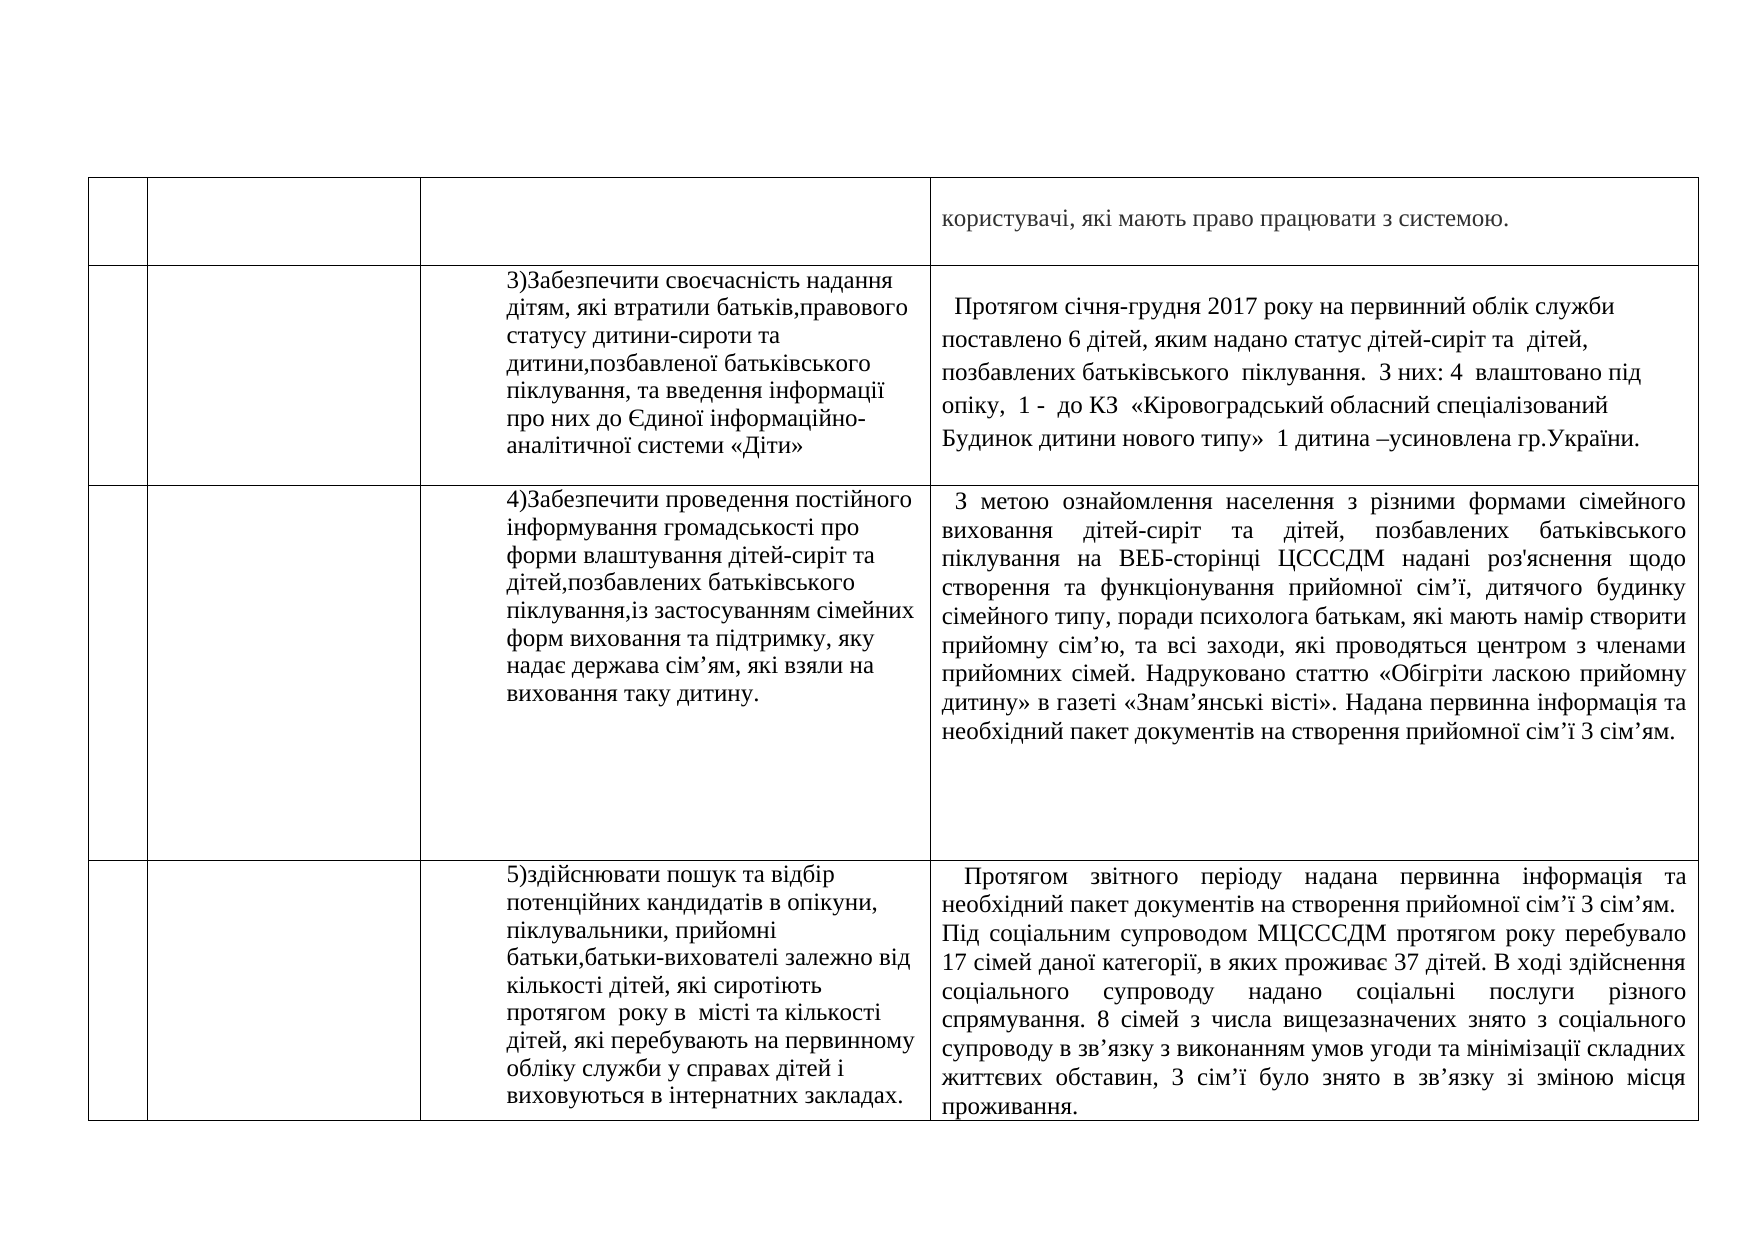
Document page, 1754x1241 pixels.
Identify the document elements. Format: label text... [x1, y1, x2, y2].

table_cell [421, 178, 930, 265]
table_cell Протягом звітного періоду надана первинна інформація та необхідний пакет документів на створення прийомної сім’ї 3 сім’ям. Під соціальним супроводом МЦСССДМ протягом року перебувало 17 сімей даної категорії, в яких проживає 37 дітей. В ході здійснення соціального супроводу надано соціальні послуги різного спрямування. 8 сімей з числа вищезазначених знято з соціального супроводу в зв’язку з виконанням умов угоди та мінімізації складних життєвих обставин, 3 сім’ї було знято в зв’язку зі зміною місця проживання. [931, 861, 1698, 1119]
table_cell [148, 486, 420, 860]
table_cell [931, 178, 1698, 265]
table_cell 3)Забезпечити своєчасність надання дітям, які втратили батьків,правового статусу дитини-сироти та дитини,позбавленої батьківського піклування, та введення інформації про них до Єдиної інформаційно-аналітичної системи «Діти» [421, 266, 930, 485]
table_cell [148, 861, 420, 1119]
table_cell З метою ознайомлення населення з різними формами сімейного виховання дітей-сиріт та дітей, позбавлених батьківського піклування на ВЕБ-сторінці ЦСССДМ надані роз'яснення щодо створення та функціонування прийомної сім’ї, дитячого будинку сімейного типу, поради психолога батькам, які мають намір створити прийомну сім’ю, та всі заходи, які проводяться центром з членами прийомних сімей. Надруковано статтю «Обігріти ласкою прийомну дитину» в газеті «Знам’янські вісті». Надана первинна інформація та необхідний пакет документів на створення прийомної сім’ї 3 сім’ям. [931, 486, 1698, 860]
table_cell [148, 178, 420, 265]
table_cell 4)Забезпечити проведення постійного інформування громадськості про форми влаштування дітей-сиріт та дітей,позбавлених батьківського піклування,із застосуванням сімейних форм виховання та підтримку, яку надає держава сім’ям, які взяли на виховання таку дитину. [421, 486, 930, 860]
table_cell [89, 486, 147, 860]
table_cell [89, 178, 147, 265]
table_cell [148, 266, 420, 485]
table_cell Протягом січня-грудня 2017 року на первинний облік служби поставлено 6 дітей, яким надано статус дітей-сиріт та дітей, позбавлених батьківського піклування. З них: 4 влаштовано під опіку, 1 - до КЗ «Кіровоградський обласний спеціалізований Будинок дитини нового типу» 1 дитина –усиновлена гр.України. [931, 266, 1698, 485]
table_cell [89, 861, 147, 1119]
table_cell 5)здійснювати пошук та відбір потенційних кандидатів в опікуни, піклувальники, прийомні батьки,батьки-вихователі залежно від кількості дітей, які сиротіють протягом року в місті та кількості дітей, які перебувають на первинному обліку служби у справах дітей і виховуються в інтернатних закладах. [421, 861, 930, 1119]
table_cell [89, 266, 147, 485]
